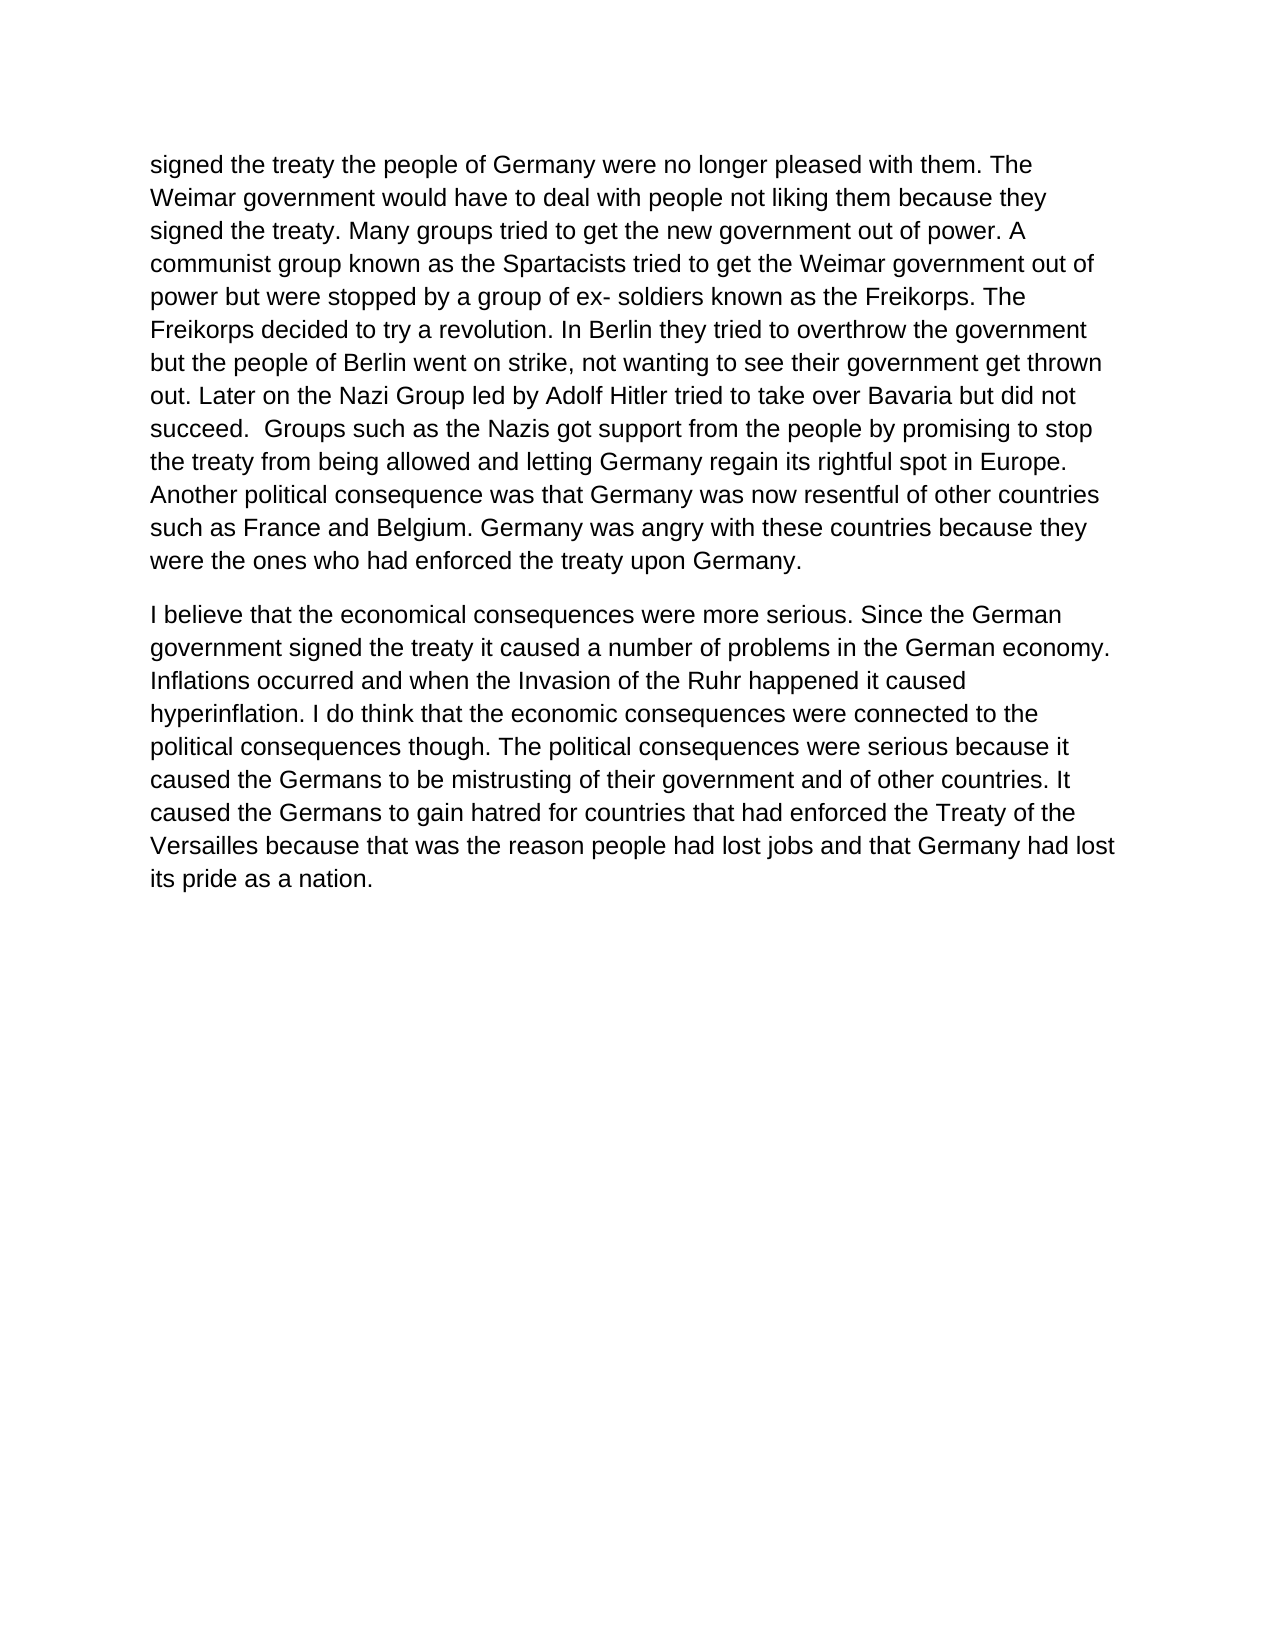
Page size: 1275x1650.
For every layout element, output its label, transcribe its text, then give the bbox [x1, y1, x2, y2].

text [150, 150, 1125, 575]
text I believe that the economical consequences were more serious. Since the German government signed the treaty it caused a number of problems in the German economy. Inflations occurred and when the Invasion of the Ruhr happened it caused hyperinflation. I do think that the economic consequences were connected to the political consequences though. The political consequences were serious because it caused the Germans to be mistrusting of their government and of other countries. It caused the Germans to gain hatred for countries that had enforced the Treaty of the Versailles because that was the reason people had lost jobs and that Germany had lost its pride as a nation. [150, 600, 1125, 893]
